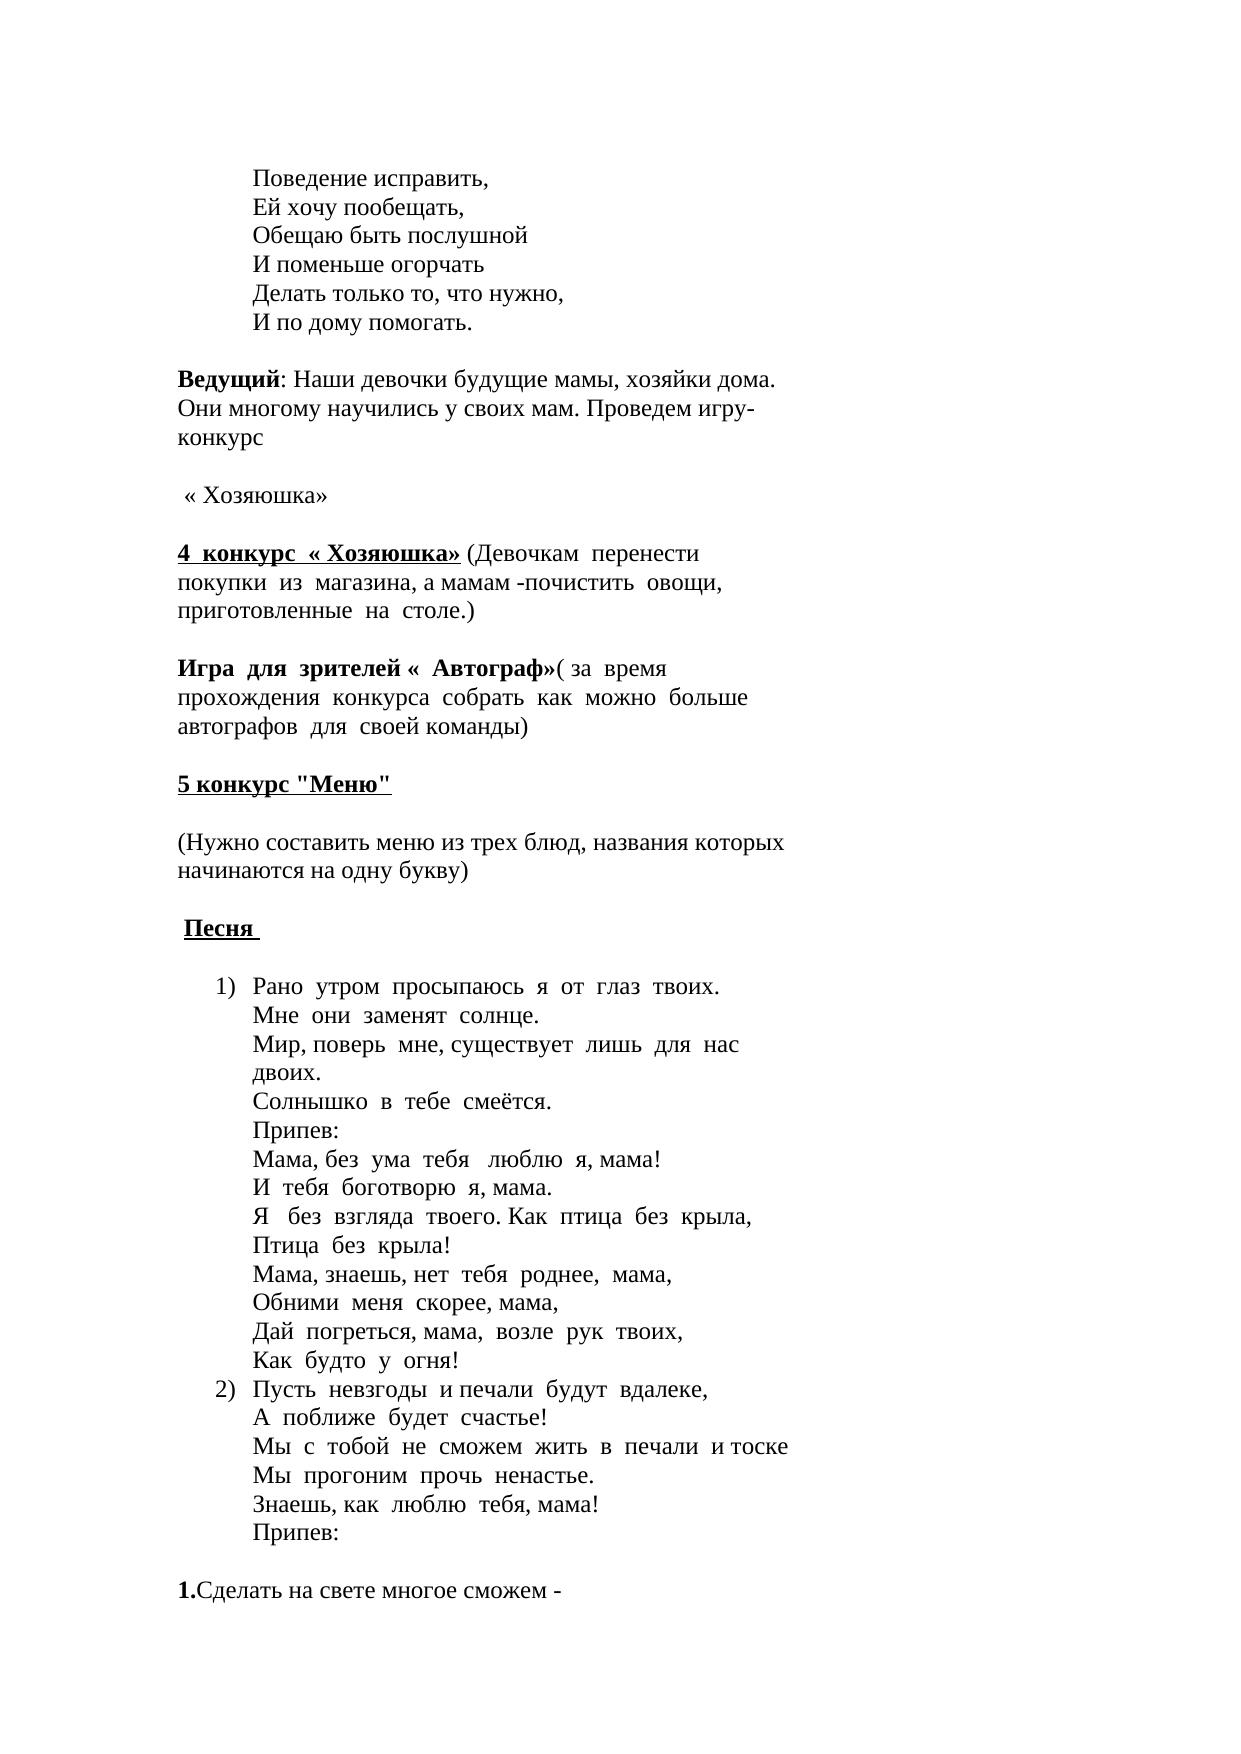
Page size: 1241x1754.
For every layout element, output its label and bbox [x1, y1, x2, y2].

table_header [162, 118, 814, 1620]
